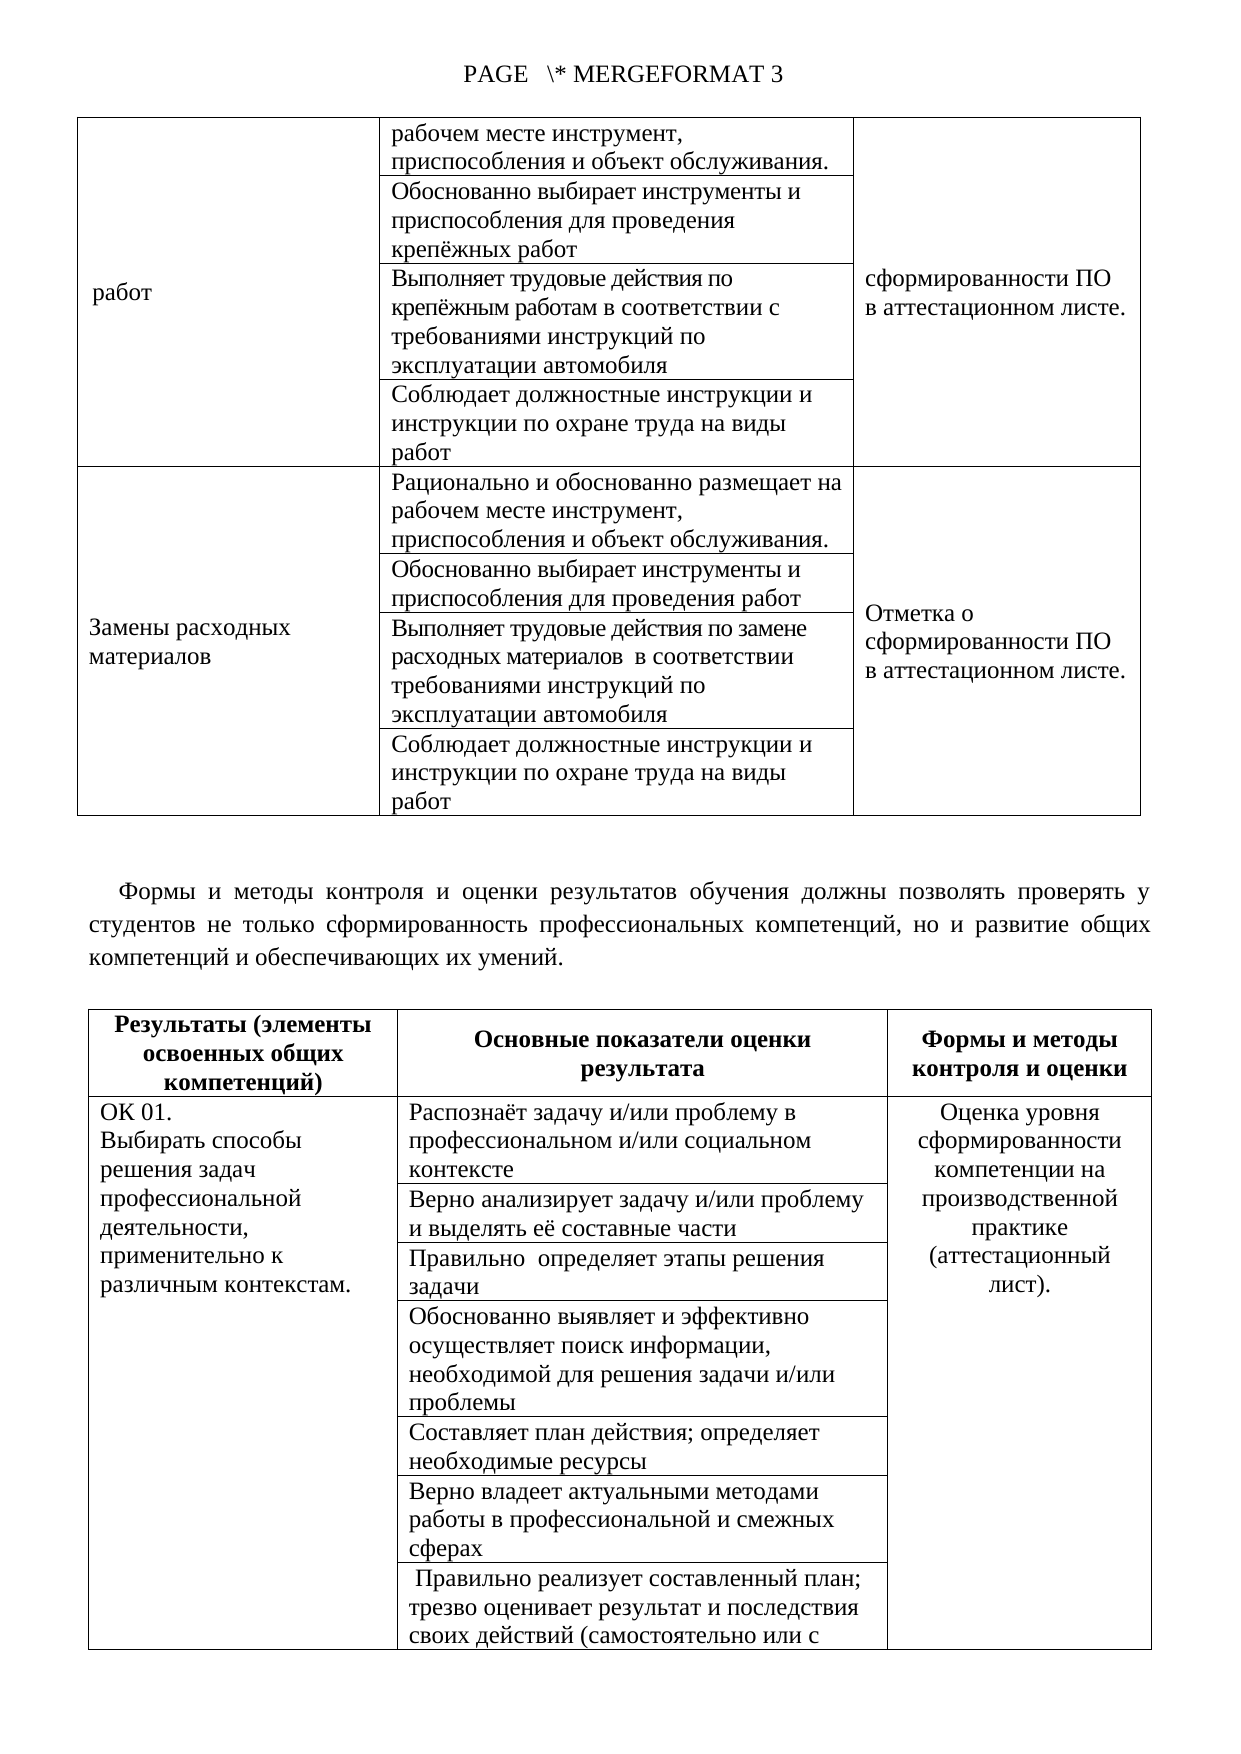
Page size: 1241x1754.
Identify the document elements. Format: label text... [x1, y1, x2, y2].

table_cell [854, 118, 1140, 466]
table_cell Распознаёт задачу и/или проблему в профессиональном и/или социальном контексте [398, 1097, 887, 1183]
table_cell Оценка уровня сформированности компетенции на производственной практике (аттестационный лист). [888, 1097, 1151, 1649]
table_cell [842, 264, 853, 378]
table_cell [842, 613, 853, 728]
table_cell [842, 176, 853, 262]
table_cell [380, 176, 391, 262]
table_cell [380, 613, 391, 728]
table_header Основные показатели оценки результата [398, 1010, 887, 1096]
table_header Формы и методы контроля и оценки [888, 1010, 1151, 1096]
table_cell Обоснованно выявляет и эффективно осуществляет поиск информации, необходимой для решения задачи и/или проблемы [398, 1301, 887, 1416]
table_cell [78, 118, 379, 466]
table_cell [398, 1563, 887, 1649]
table_cell Верно анализирует задачу и/или проблему и выделять её составные части [398, 1184, 887, 1242]
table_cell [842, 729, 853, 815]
table_cell ОК 01. Выбирать способы решения задач профессиональной деятельности, применительно к различным контекстам. [89, 1097, 397, 1649]
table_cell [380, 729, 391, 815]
table_cell Замены расходных материалов [78, 467, 379, 815]
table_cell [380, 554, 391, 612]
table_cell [380, 118, 853, 175]
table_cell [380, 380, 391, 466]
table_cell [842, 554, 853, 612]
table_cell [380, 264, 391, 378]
table_cell Рационально и обоснованно размещает на рабочем месте инструмент, приспособления и объект обслуживания. [380, 467, 853, 553]
table_cell Верно владеет актуальными методами работы в профессиональной и смежных сферах [398, 1476, 887, 1562]
table_header Результаты (элементы освоенных общих компетенций) [89, 1010, 397, 1096]
text Формы и методы контроля и оценки результатов обучения должны позволять проверять у студентов не только сформированность профессиональных компетенций, но и развитие общих компетенций и обеспечивающих их умений. [89, 876, 1152, 971]
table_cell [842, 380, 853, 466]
table_cell Правильно определяет этапы решения задачи [398, 1243, 887, 1300]
table_cell Составляет план действия; определяет необходимые ресурсы [398, 1417, 887, 1475]
table_cell Отметка о сформированности ПО в аттестационном листе. [854, 467, 1140, 815]
